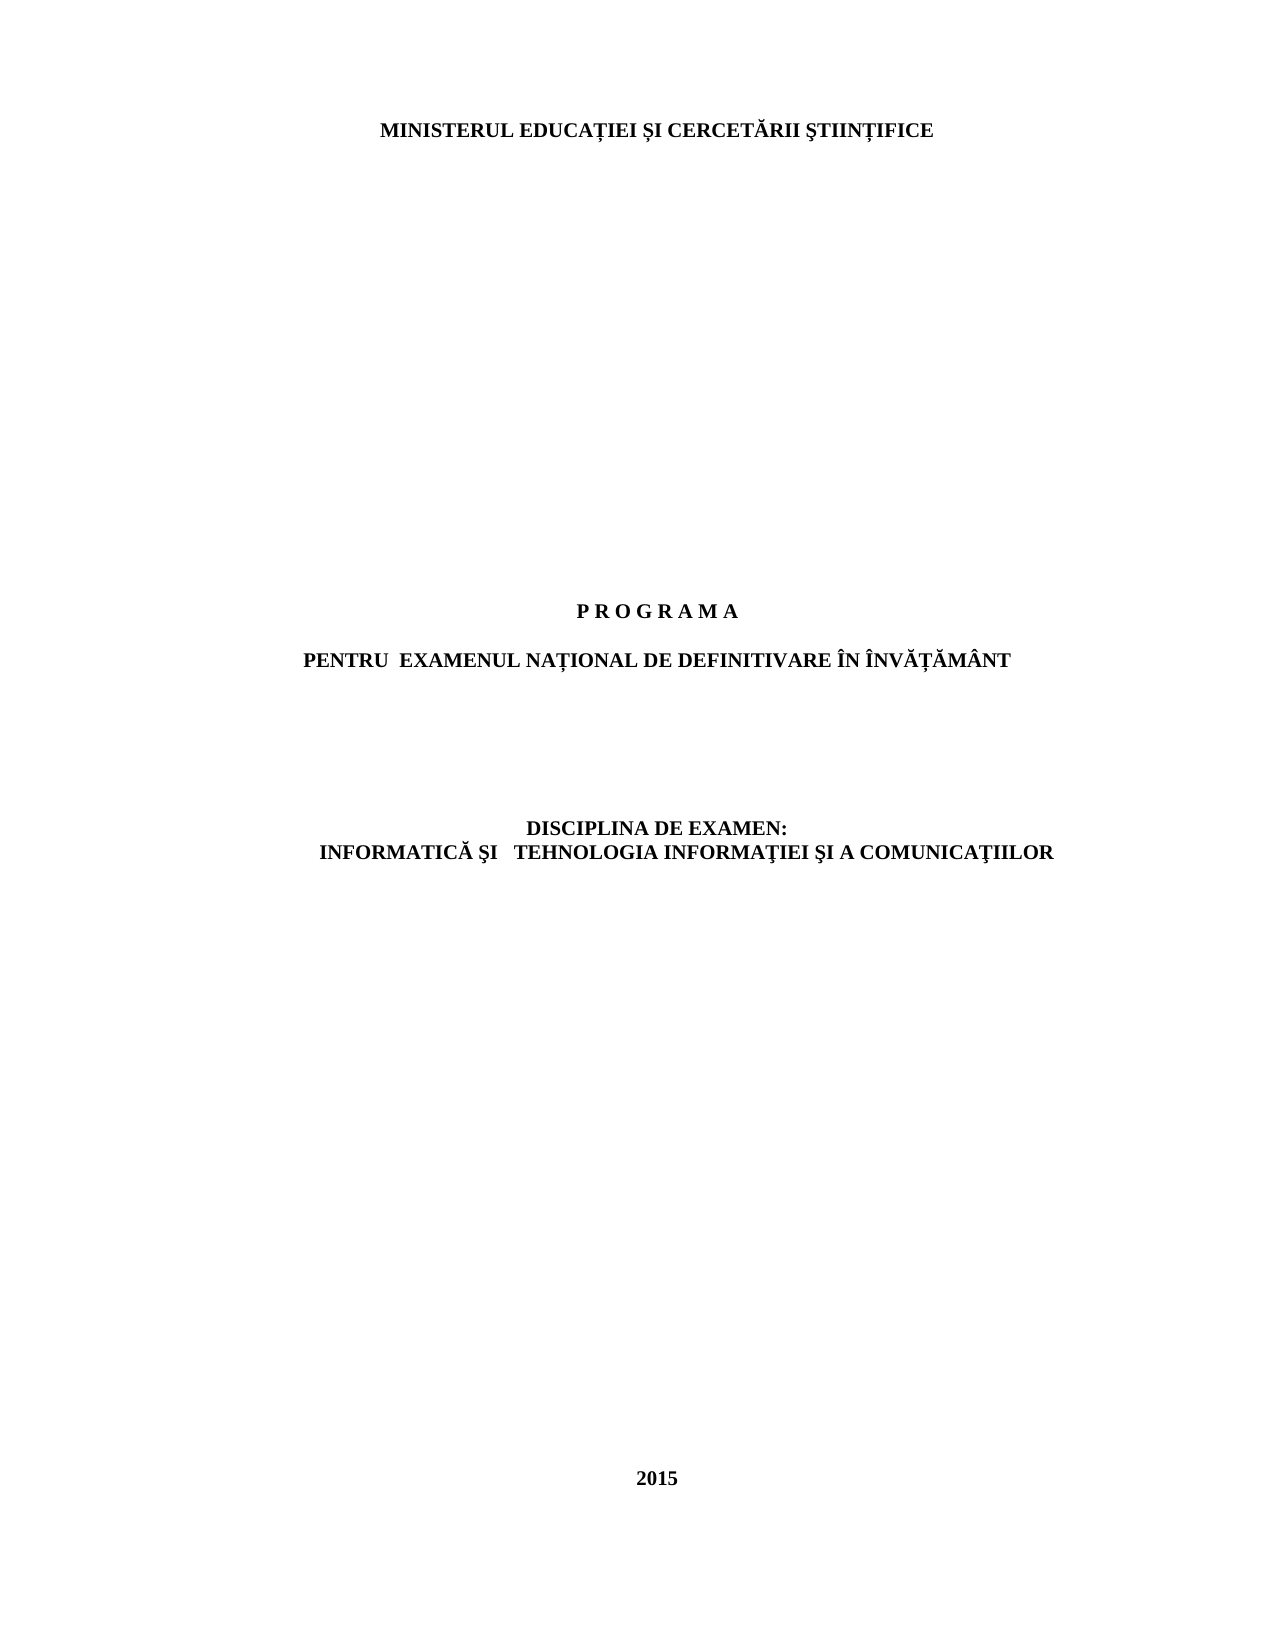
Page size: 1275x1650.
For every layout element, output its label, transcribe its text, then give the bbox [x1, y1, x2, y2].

text MINISTERUL EDUCAȚIEI ȘI CERCETĂRII ŞTIINȚIFICE [148, 118, 1166, 142]
subtitle P R O G R A M A [148, 599, 1167, 623]
text PENTRU EXAMENUL NAȚIONAL DE DEFINITIVARE ÎN ÎNVĂȚĂMÂNT [148, 647, 1166, 672]
text DISCIPLINA DE EXAMEN: [148, 816, 1166, 840]
text 2015 [148, 1466, 1166, 1490]
text INFORMATICĂ ŞI TEHNOLOGIA INFORMAŢIEI ŞI A COMUNICAŢIILOR [148, 840, 1167, 864]
